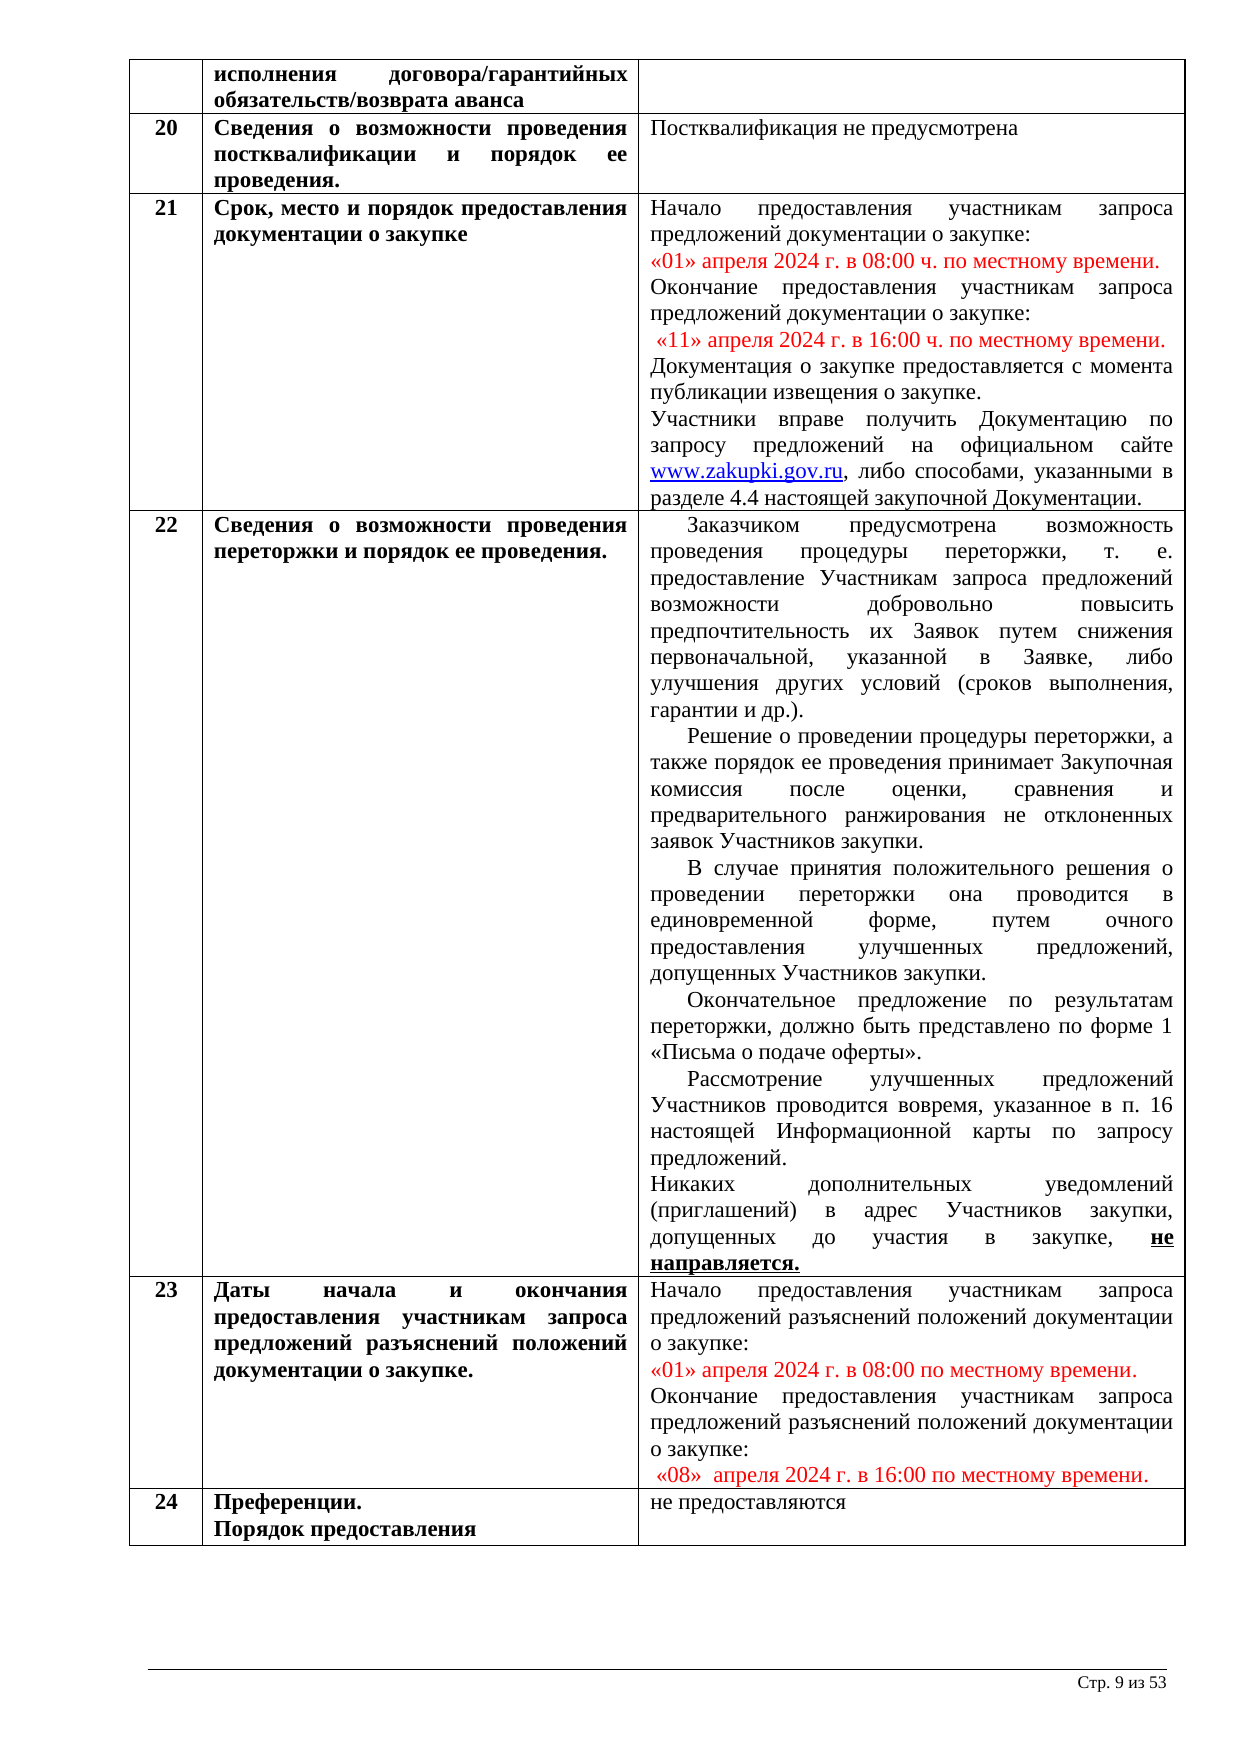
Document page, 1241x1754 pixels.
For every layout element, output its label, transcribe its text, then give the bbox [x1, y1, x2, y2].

table_cell 24 [130, 1489, 202, 1545]
table_cell 19 [130, 60, 202, 113]
table_cell Сведения о возможности проведения переторжки и порядок ее проведения. [203, 511, 638, 1276]
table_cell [639, 60, 1184, 113]
table_cell 22 [130, 511, 202, 1276]
table_cell 20 [130, 114, 202, 193]
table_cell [203, 60, 638, 113]
table_cell 21 [130, 194, 202, 510]
table_cell Заказчиком предусмотрена возможность проведения процедуры переторжки, т. е. предоставление Участникам запроса предложений возможности добровольно повысить предпочтительность их Заявок путем снижения первоначальной, указанной в Заявке, либо улучшения других условий (сроков выполнения, гарантии и др.). Решение о проведении процедуры переторжки, а также порядок ее проведения принимает Закупочная комиссия после оценки, сравнения и предварительного ранжирования не отклоненных заявок Участников закупки. В случае принятия положительного решения о проведении переторжки она проводится в единовременной форме, путем очного предоставления улучшенных предложений, допущенных Участников закупки. Окончательное предложение по результатам переторжки, должно быть представлено по форме 1 «Письма о подаче оферты». Рассмотрение улучшенных предложений Участников проводится вовремя, указанное в п. 16 настоящей Информационной карты по запросу предложений. Никаких дополнительных уведомлений (приглашений) в адрес Участников закупки, допущенных до участия в закупке, не направляется. [639, 511, 1184, 1276]
table_cell Начало предоставления участникам запроса предложений разъяснений положений документации о закупке: «01» апреля 2024 г. в 08:00 по местному времени. Окончание предоставления участникам запроса предложений разъяснений положений документации о закупке: «08» апреля 2024 г. в 16:00 по местному времени. [639, 1277, 1184, 1487]
table_cell 23 [130, 1277, 202, 1487]
table_cell Срок, место и порядок предоставления документации о закупке [203, 194, 638, 510]
table_cell Начало предоставления участникам запроса предложений документации о закупке: «01» апреля 2024 г. в 08:00 ч. по местному времени. Окончание предоставления участникам запроса предложений документации о закупке: «11» апреля 2024 г. в 16:00 ч. по местному времени. Документация о закупке предоставляется с момента публикации извещения о закупке. Участники вправе получить Документацию по запросу предложений на официальном сайте www.zakupki.gov.ru, либо способами, указанными в разделе 4.4 настоящей закупочной Документации. [639, 194, 1184, 510]
table_cell не предоставляются [639, 1489, 1184, 1545]
table_cell Сведения о возможности проведения постквалификации и порядок ее проведения. [203, 114, 638, 193]
table_cell Даты начала и окончания предоставления участникам запроса предложений разъяснений положений документации о закупке. [203, 1277, 638, 1487]
table_cell Постквалификация не предусмотрена [639, 114, 1184, 193]
table_cell Преференции. Порядок предоставления [203, 1489, 638, 1545]
